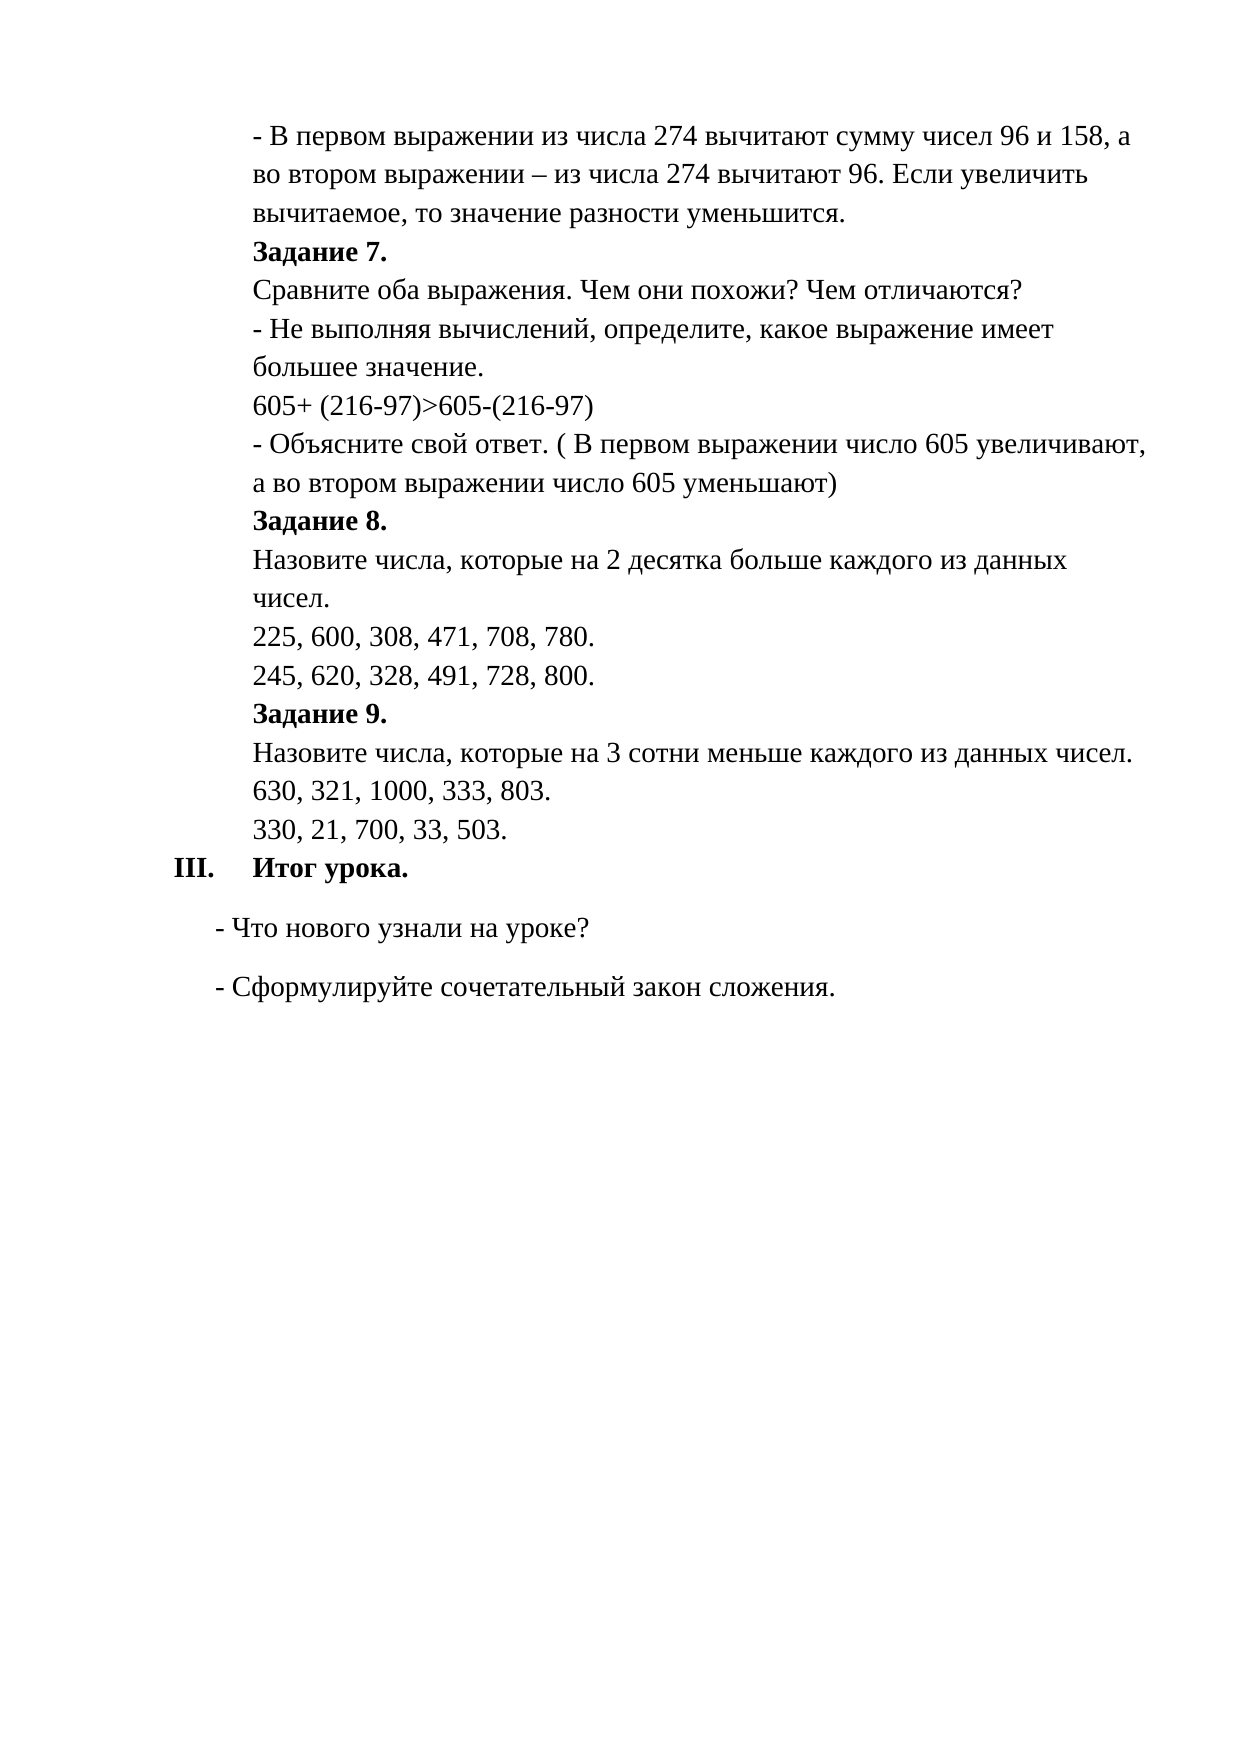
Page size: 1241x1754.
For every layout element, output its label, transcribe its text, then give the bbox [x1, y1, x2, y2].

text - Что нового узнали на уроке? [215, 910, 1152, 943]
list Задание 7. [252, 234, 1152, 267]
list 225, 600, 308, 471, 708, 780. [252, 619, 1152, 653]
list Задание 8. [252, 503, 1152, 537]
list 330, 21, 700, 33, 503. [252, 812, 1152, 845]
list 605+ (216-97)>605-(216-97) [252, 388, 1152, 421]
list Задание 9. [252, 696, 1152, 730]
list Назовите числа, которые на 3 сотни меньше каждого из данных чисел. [252, 735, 1152, 768]
list - Объясните свой ответ. ( В первом выражении число 605 увеличивают, а во втором выражении число 605 уменьшают) [252, 426, 1152, 498]
list 630, 321, 1000, 333, 803. [252, 773, 1152, 807]
list 245, 620, 328, 491, 728, 800. [252, 658, 1152, 691]
list Сравните оба выражения. Чем они похожи? Чем отличаются? - Не выполняя вычислений, определите, какое выражение имеет большее значение. [252, 272, 1152, 383]
list Назовите числа, которые на 2 десятка больше каждого из данных чисел. [252, 542, 1152, 614]
list Итог урока. [215, 850, 1152, 884]
text - Сформулируйте сочетательный закон сложения. [215, 969, 1152, 1003]
list - В первом выражении из числа 274 вычитают сумму чисел 96 и 158, а во втором выражении – из числа 274 вычитают 96. Если увеличить вычитаемое, то значение разности уменьшится. [252, 118, 1152, 229]
